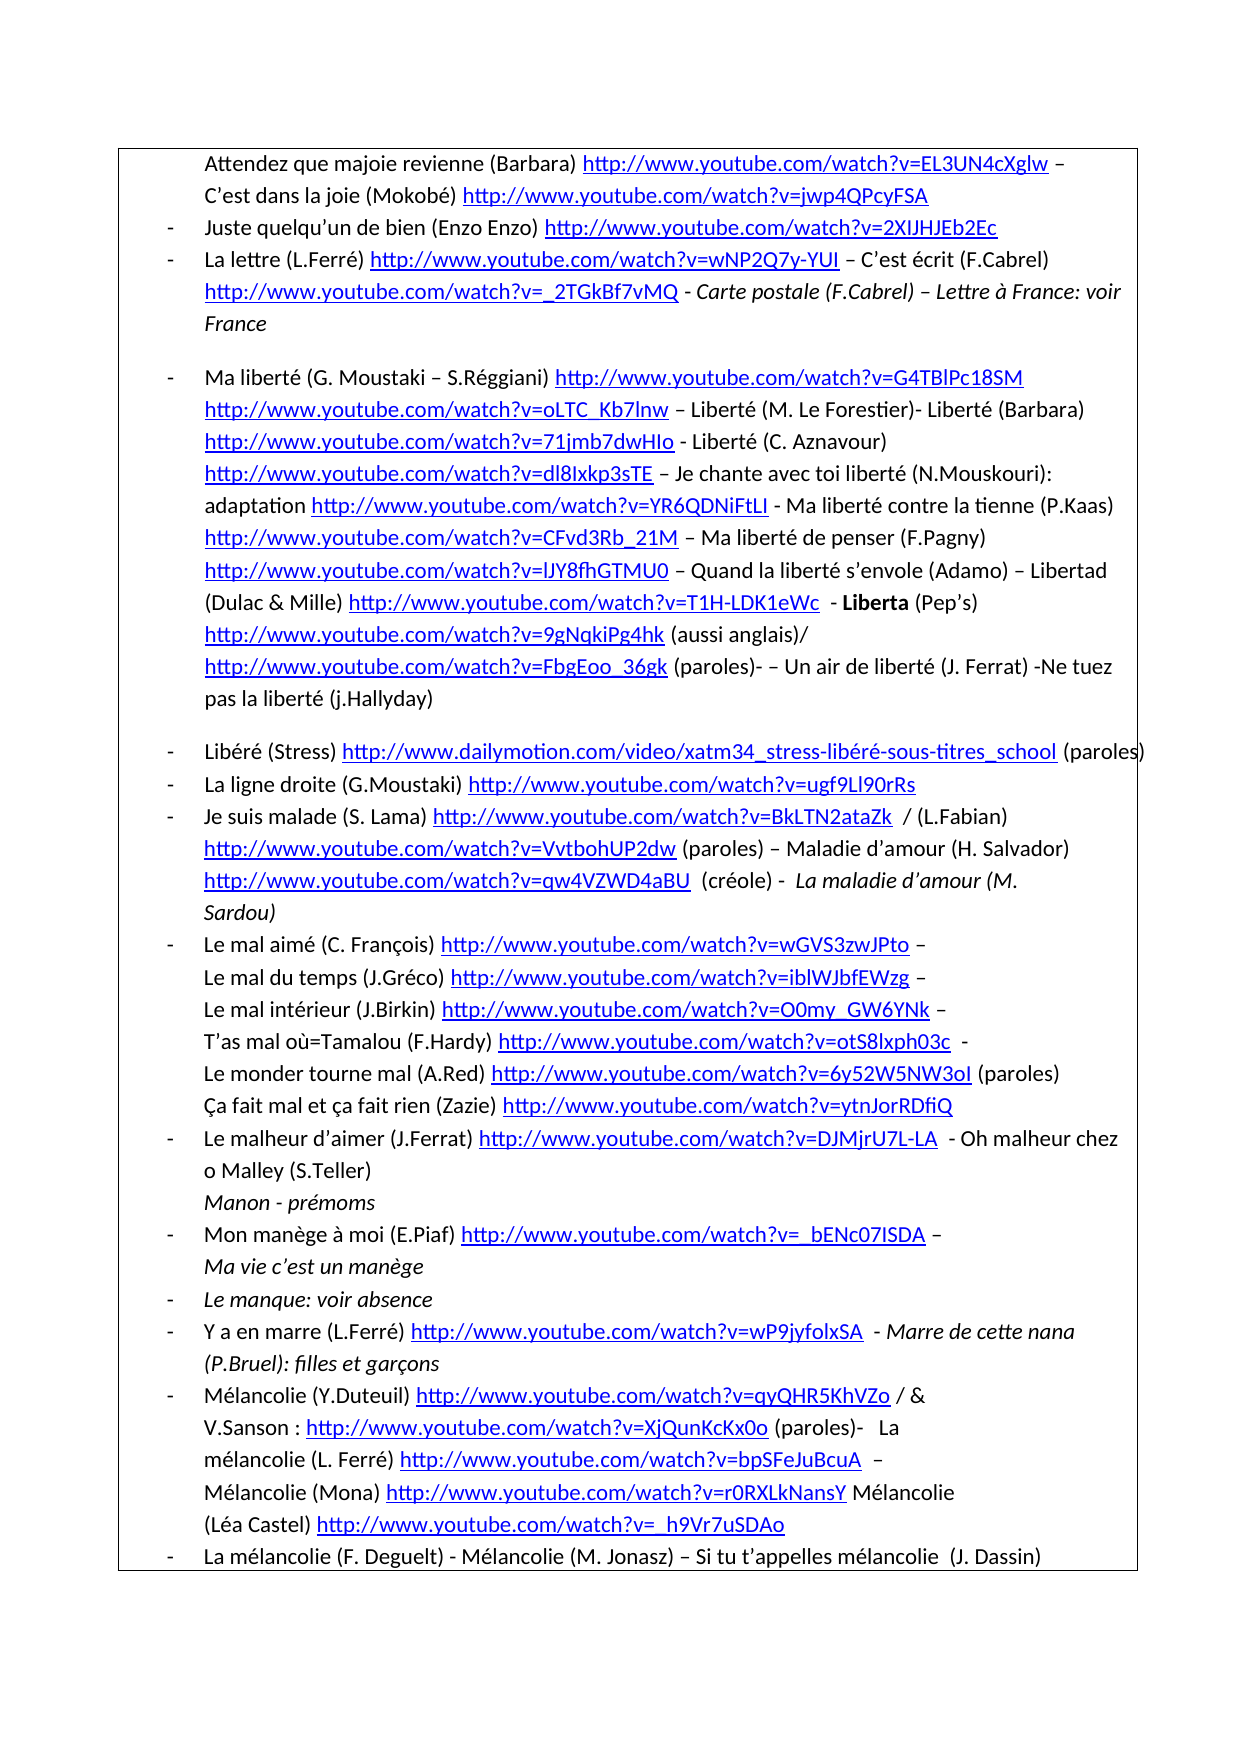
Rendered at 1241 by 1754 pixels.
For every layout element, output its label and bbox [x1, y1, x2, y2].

table_header [119, 149, 1137, 1570]
